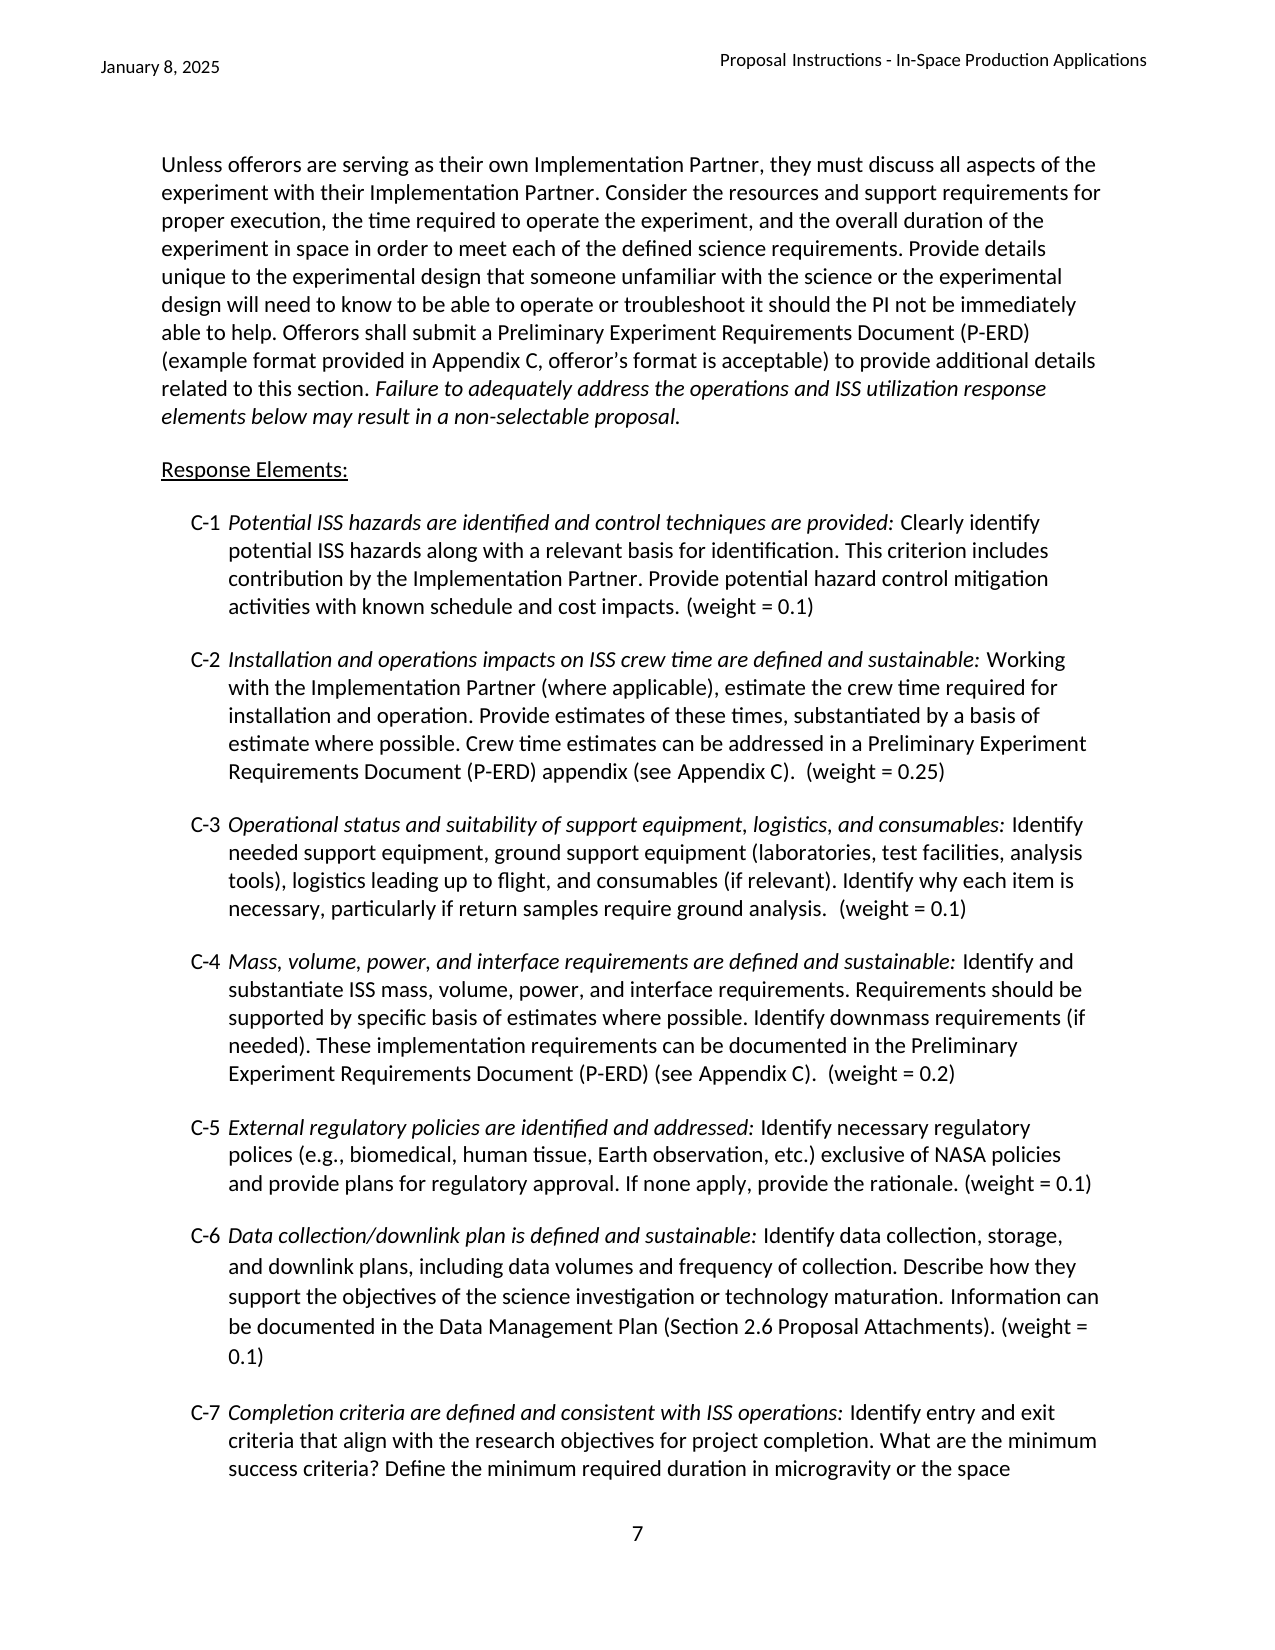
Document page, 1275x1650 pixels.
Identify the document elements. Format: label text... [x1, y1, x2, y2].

text Unless offerors are serving as their own Implementation Partner, they must discuss all aspects of the experiment with their Implementation Partner. Consider the resources and support requirements for proper execution, the time required to operate the experiment, and the overall duration of the experiment in space in order to meet each of the defined science requirements. Provide details unique to the experimental design that someone unfamiliar with the science or the experimental design will need to know to be able to operate or troubleshoot it should the PI not be immediately able to help. Offerors shall submit a Preliminary Experiment Requirements Document (P-ERD) (example format provided in Appendix C, offeror’s format is acceptable) to provide additional details related to this section. Failure to adequately address the operations and ISS utilization response elements below may result in a non-selectable proposal. [161, 150, 1111, 430]
list Data collection/downlink plan is defined and sustainable: Identify data collection, storage, and downlink plans, including data volumes and frequency of collection. Describe how they support the objectives of the science investigation or technology maturation. Information can be documented in the Data Management Plan (Section 2.6 Proposal Attachments). (weight = 0.1) [191, 1222, 1099, 1371]
list Potential ISS hazards are identified and control techniques are provided: Clearly identify potential ISS hazards along with a relevant basis for identification. This criterion includes contribution by the Implementation Partner. Provide potential hazard control mitigation activities with known schedule and cost impacts. (weight = 0.1) [191, 508, 1099, 620]
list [191, 1398, 1099, 1482]
list External regulatory policies are identified and addressed: Identify necessary regulatory polices (e.g., biomedical, human tissue, Earth observation, etc.) exclusive of NASA policies and provide plans for regulatory approval. If none apply, provide the rationale. (weight = 0.1) [191, 1113, 1099, 1197]
list Mass, volume, power, and interface requirements are defined and sustainable: Identify and substantiate ISS mass, volume, power, and interface requirements. Requirements should be supported by specific basis of estimates where possible. Identify downmass requirements (if needed). These implementation requirements can be documented in the Preliminary Experiment Requirements Document (P-ERD) (see Appendix C). (weight = 0.2) [191, 947, 1099, 1088]
text Response Elements: [161, 455, 1125, 483]
list Operational status and suitability of support equipment, logistics, and consumables: Identify needed support equipment, ground support equipment (laboratories, test facilities, analysis tools), logistics leading up to flight, and consumables (if relevant). Identify why each item is necessary, particularly if return samples require ground analysis. (weight = 0.1) [191, 810, 1099, 922]
list Installation and operations impacts on ISS crew time are defined and sustainable: Working with the Implementation Partner (where applicable), estimate the crew time required for installation and operation. Provide estimates of these times, substantiated by a basis of estimate where possible. Crew time estimates can be addressed in a Preliminary Experiment Requirements Document (P-ERD) appendix (see Appendix C). (weight = 0.25) [191, 645, 1099, 785]
